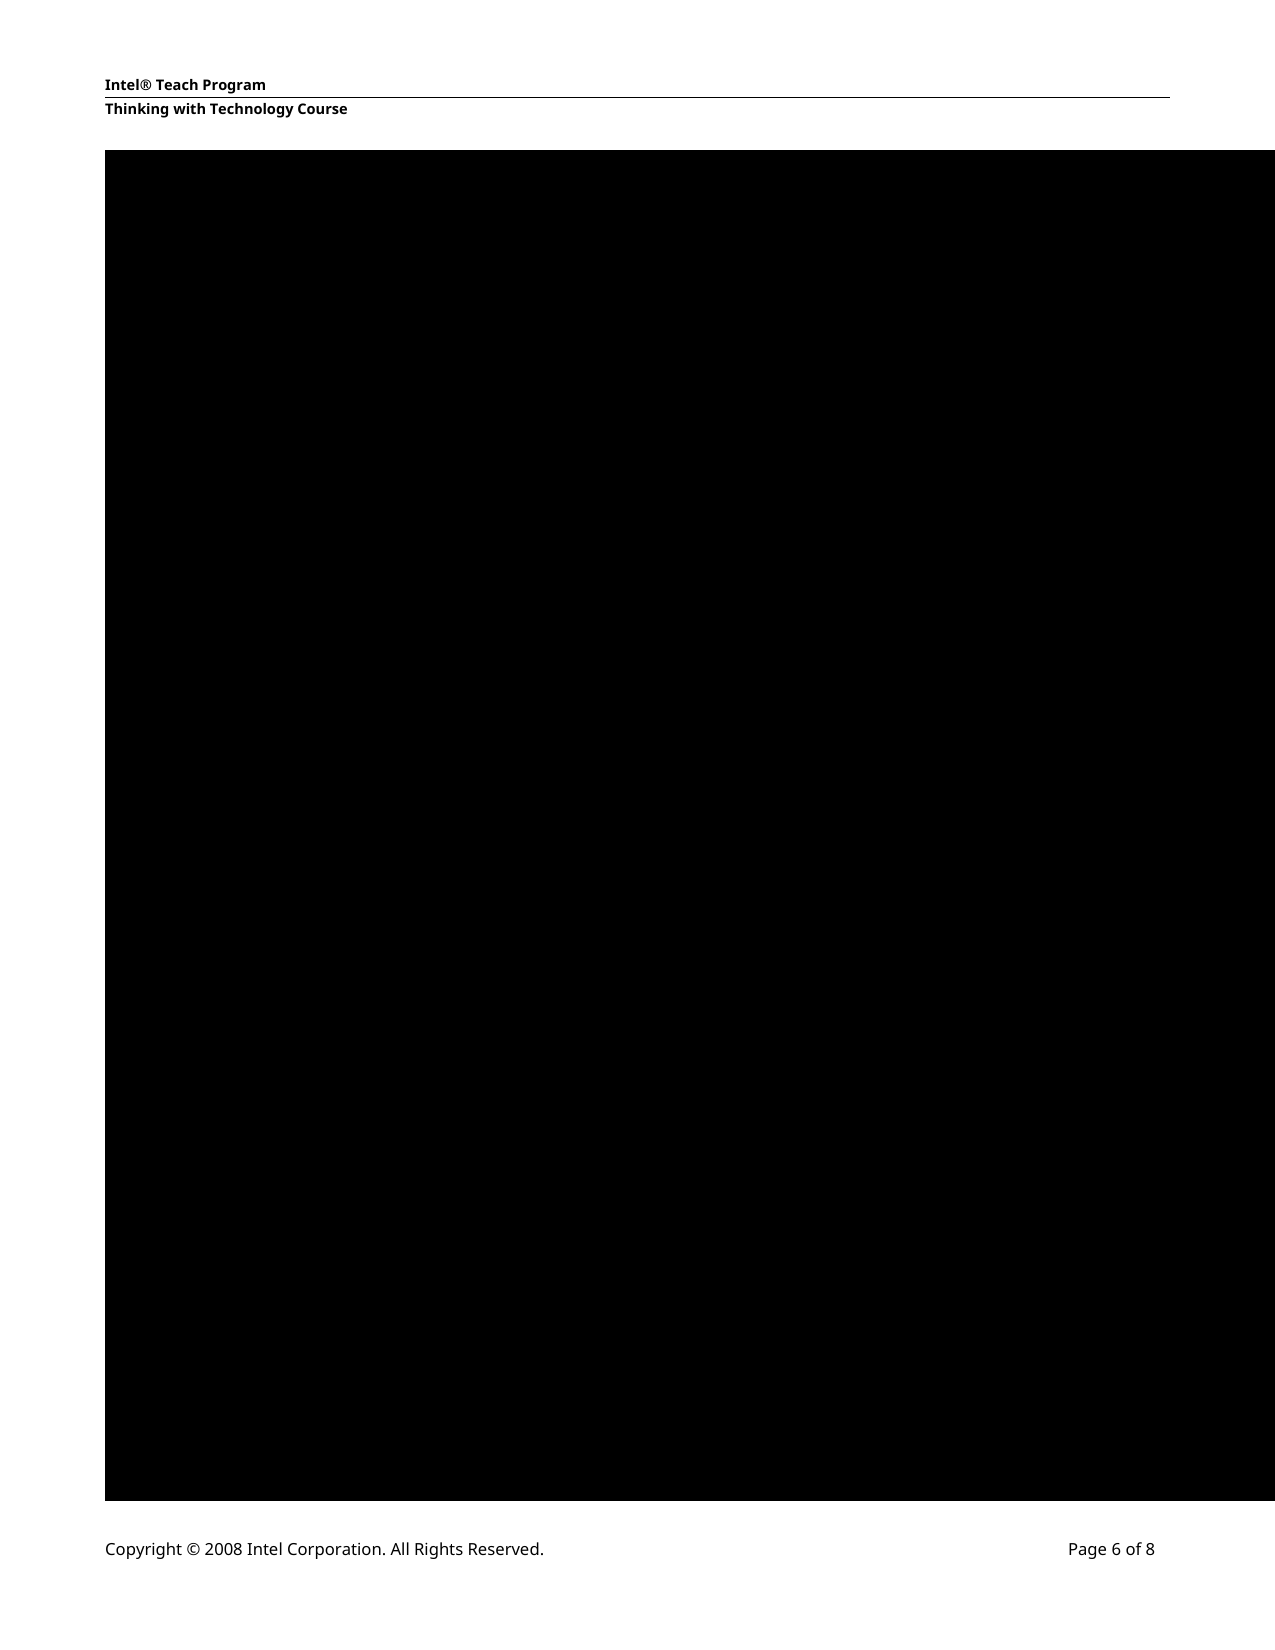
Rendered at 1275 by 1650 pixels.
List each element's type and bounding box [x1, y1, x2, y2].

table_cell [106, 151, 1275, 1500]
